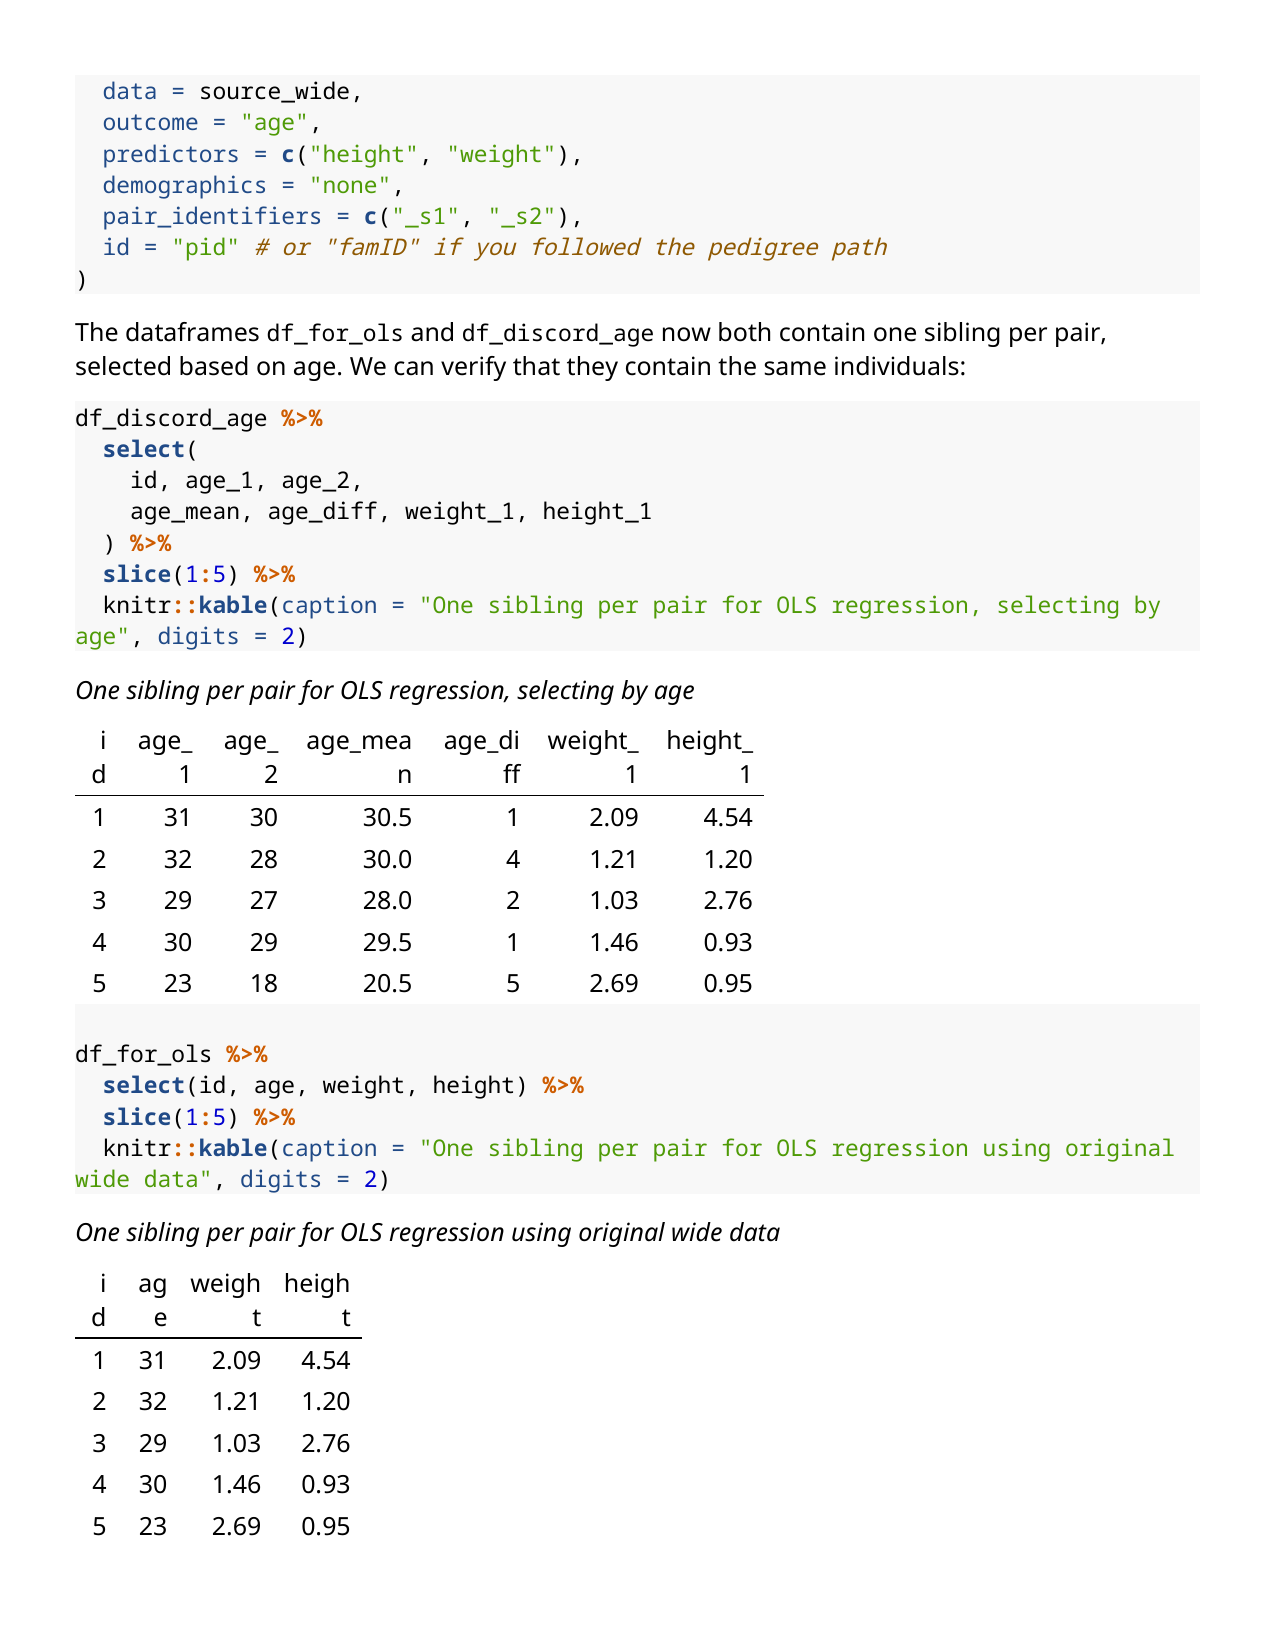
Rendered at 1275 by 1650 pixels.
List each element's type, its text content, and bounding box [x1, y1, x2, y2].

table_cell 23 [118, 962, 203, 1004]
table_cell 32 [118, 838, 203, 879]
table_cell 31 [118, 796, 203, 838]
table_cell 29 [118, 879, 203, 921]
table_cell 28.0 [289, 879, 423, 921]
table_cell 3 [75, 1422, 117, 1463]
table_header age [118, 1262, 178, 1337]
table_cell 29.5 [289, 921, 423, 962]
table_header age_1 [118, 719, 203, 794]
table_cell 4 [424, 838, 531, 879]
table_cell 0.95 [650, 962, 764, 1004]
table_cell 30 [118, 1464, 178, 1505]
table_cell 30.0 [289, 838, 423, 879]
table_cell 4.54 [272, 1339, 362, 1380]
table_header weight_1 [531, 719, 650, 794]
table_header age_2 [204, 719, 289, 794]
table_cell 4.54 [650, 796, 764, 838]
table_cell 5 [424, 962, 531, 1004]
table_cell 1 [75, 1339, 117, 1380]
table_cell 1.46 [531, 921, 650, 962]
table_cell 2 [75, 838, 117, 879]
table_header age_diff [424, 719, 531, 794]
table_cell 1.21 [531, 838, 650, 879]
table_cell 27 [204, 879, 289, 921]
text One sibling per pair for OLS regression using original wide data [75, 1215, 1200, 1249]
text df_for_ols %>% select(id, age, weight, height) %>% slice(1:5) %>% knitr::kable(caption = "One sibling per pair for OLS regression using original wide data", digits = 2) [75, 1004, 1200, 1194]
table_header height_1 [650, 719, 764, 794]
table_cell 4 [75, 921, 117, 962]
table_header height [272, 1262, 362, 1337]
table_cell 29 [118, 1422, 178, 1463]
table_cell 2.69 [179, 1505, 272, 1547]
table_header id [75, 719, 117, 794]
table_cell 29 [204, 921, 289, 962]
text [75, 75, 1200, 294]
table_cell 1.46 [179, 1464, 272, 1505]
table_cell 0.95 [272, 1505, 362, 1547]
table_cell 5 [75, 962, 117, 1004]
table_cell 2.76 [650, 879, 764, 921]
text df_discord_age %>% select( id, age_1, age_2, age_mean, age_diff, weight_1, height_1 ) %>% slice(1:5) %>% knitr::kable(caption = "One sibling per pair for OLS regression, selecting by age", digits = 2) [171, 401, 1200, 651]
table_cell 28 [204, 838, 289, 879]
table_cell 20.5 [289, 962, 423, 1004]
text The dataframes df_for_ols and df_discord_age now both contain one sibling per pair, selected based on age. We can verify that they contain the same individuals: [75, 314, 1200, 383]
table_header id [75, 1262, 117, 1337]
table_cell 1.03 [179, 1422, 272, 1463]
table_cell 31 [118, 1339, 178, 1380]
table_cell 2.09 [179, 1339, 272, 1380]
table_cell 3 [75, 879, 117, 921]
table_cell 0.93 [272, 1464, 362, 1505]
table_cell 1 [424, 796, 531, 838]
table_cell 1.20 [272, 1380, 362, 1422]
text One sibling per pair for OLS regression, selecting by age [75, 672, 1200, 706]
table_cell 30 [204, 796, 289, 838]
table_header weight [179, 1262, 272, 1337]
table_cell 1 [75, 796, 117, 838]
table_cell 0.93 [650, 921, 764, 962]
table_cell 30.5 [289, 796, 423, 838]
table_cell 23 [118, 1505, 178, 1547]
table_cell 2.09 [531, 796, 650, 838]
table_cell 18 [204, 962, 289, 1004]
table_cell 1.21 [179, 1380, 272, 1422]
table_header age_mean [289, 719, 423, 794]
table_cell 2.76 [272, 1422, 362, 1463]
table_cell 5 [75, 1505, 117, 1547]
table_cell 2 [424, 879, 531, 921]
table_cell 1.03 [531, 879, 650, 921]
table_cell 2.69 [531, 962, 650, 1004]
table_cell 1 [424, 921, 531, 962]
table_cell 4 [75, 1464, 117, 1505]
table_cell 30 [118, 921, 203, 962]
table_cell 32 [118, 1380, 178, 1422]
table_cell 2 [75, 1380, 117, 1422]
table_cell 1.20 [650, 838, 764, 879]
